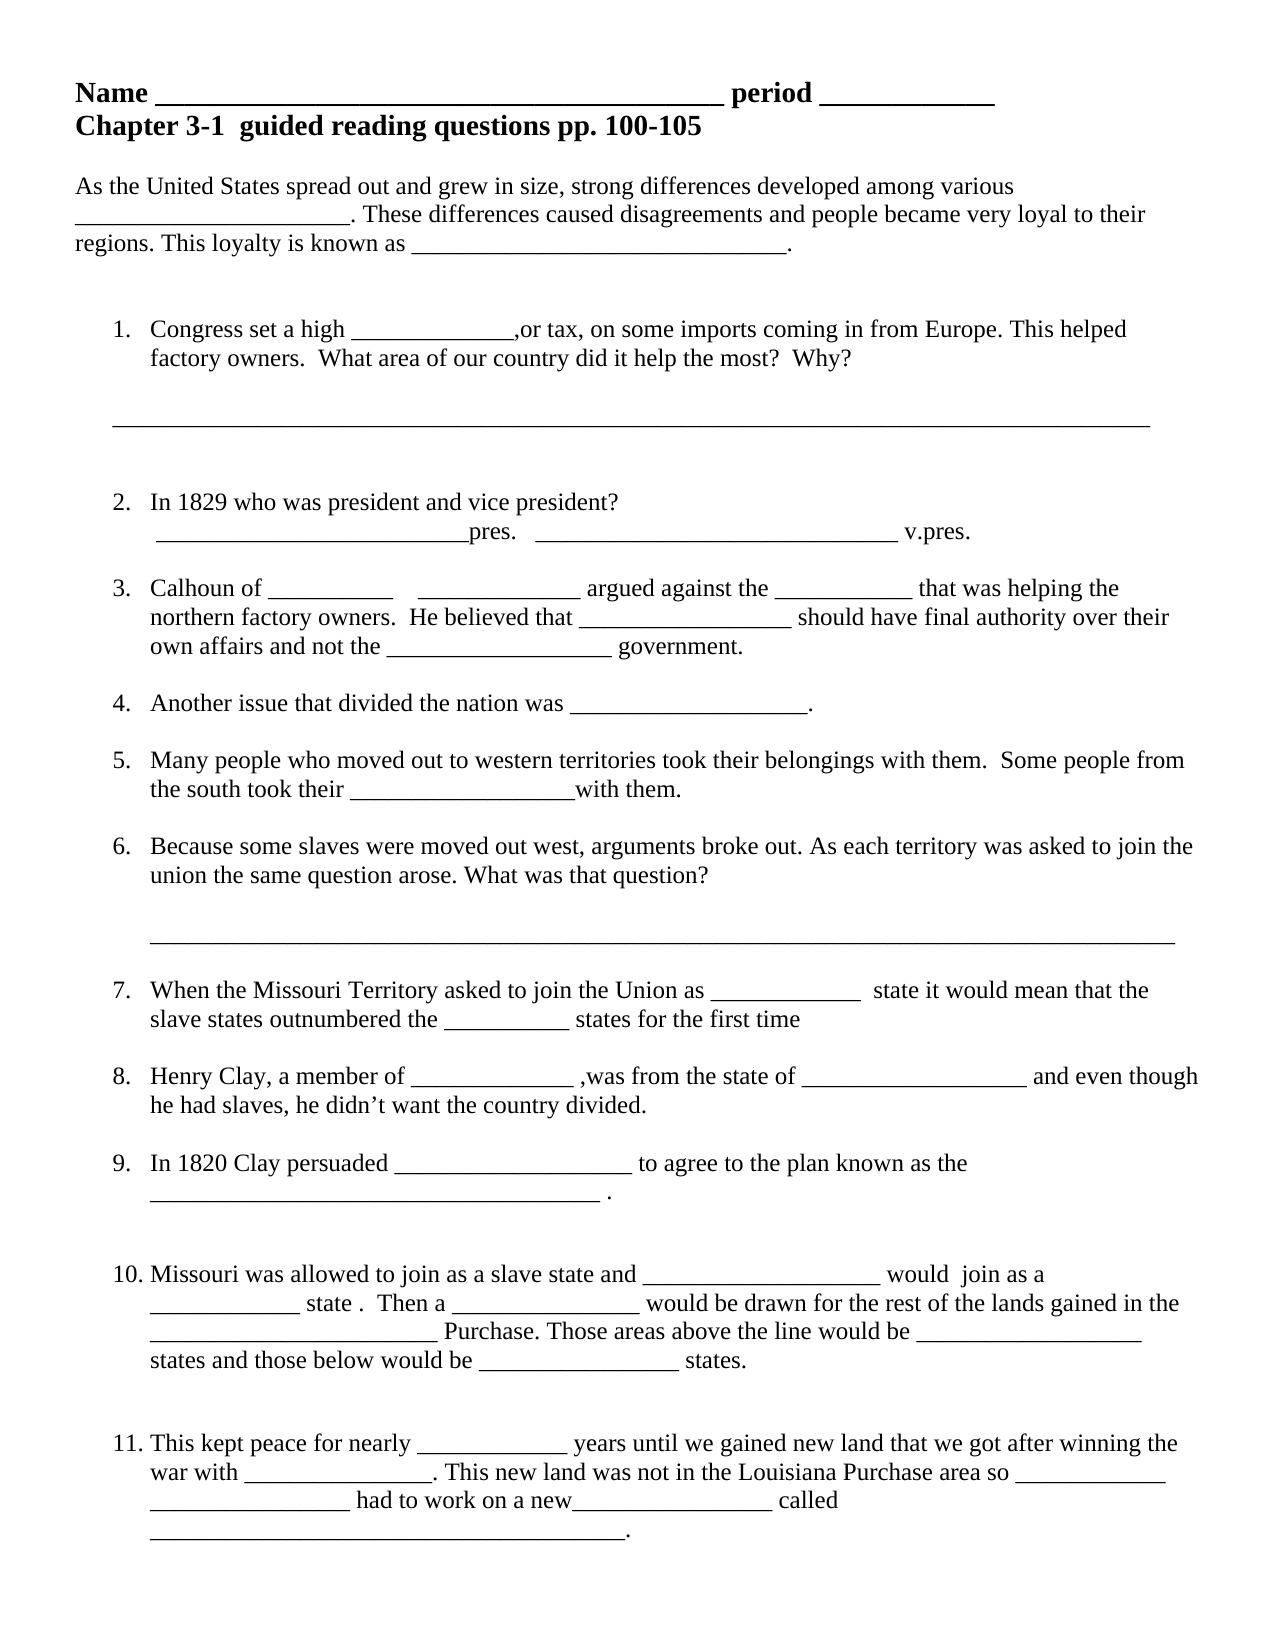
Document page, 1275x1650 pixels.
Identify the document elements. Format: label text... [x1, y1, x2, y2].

list Henry Clay, a member of _____________ ,was from the state of __________________ and even though he had slaves, he didn’t want the country divided. [112, 1061, 1200, 1119]
text ___________________________________________________________________________________ [75, 401, 1200, 429]
list Missouri was allowed to join as a slave state and ___________________ would join as a ____________ state . Then a _______________ would be drawn for the rest of the lands gained in the _______________________ Purchase. Those areas above the line would be __________________ states and those below would be ________________ states. [112, 1259, 1200, 1374]
list When the Missouri Territory asked to join the Union as ____________ state it would mean that the slave states outnumbered the __________ states for the first time [112, 975, 1200, 1033]
list In 1820 Clay persuaded ___________________ to agree to the plan known as the ____________________________________ . [112, 1148, 1200, 1205]
text _________________________pres. _____________________________ v.pres. [150, 516, 1200, 544]
list This kept peace for nearly ____________ years until we gained new land that we got after winning the war with _______________. This new land was not in the Louisiana Purchase area so ____________ ________________ had to work on a new________________ called ______________________________________. [112, 1428, 1200, 1543]
text __________________________________________________________________________________ [150, 918, 1200, 946]
list Another issue that divided the nation was ___________________. [112, 688, 1200, 716]
list Calhoun of __________ _____________ argued against the ___________ that was helping the northern factory owners. He believed that _________________ should have final authority over their own affairs and not the __________________ government. [112, 573, 1200, 659]
list Because some slaves were moved out west, arguments broke out. As each territory was asked to join the union the same question arose. What was that question? [112, 831, 1200, 889]
text Name _______________________________________ period ____________ [75, 75, 1200, 108]
list Congress set a high _____________,or tax, on some imports coming in from Europe. This helped factory owners. What area of our country did it help the most? Why? [112, 314, 1200, 372]
list In 1829 who was president and vice president? [112, 487, 1200, 516]
text Chapter 3-1 guided reading questions pp. 100-105 [75, 108, 1200, 142]
list Many people who moved out to western territories took their belongings with them. Some people from the south took their __________________with them. [112, 745, 1200, 803]
text As the United States spread out and grew in size, strong differences developed among various ______________________. These differences caused disagreements and people became very loyal to their regions. This loyalty is known as ______________________________. [75, 171, 1200, 257]
